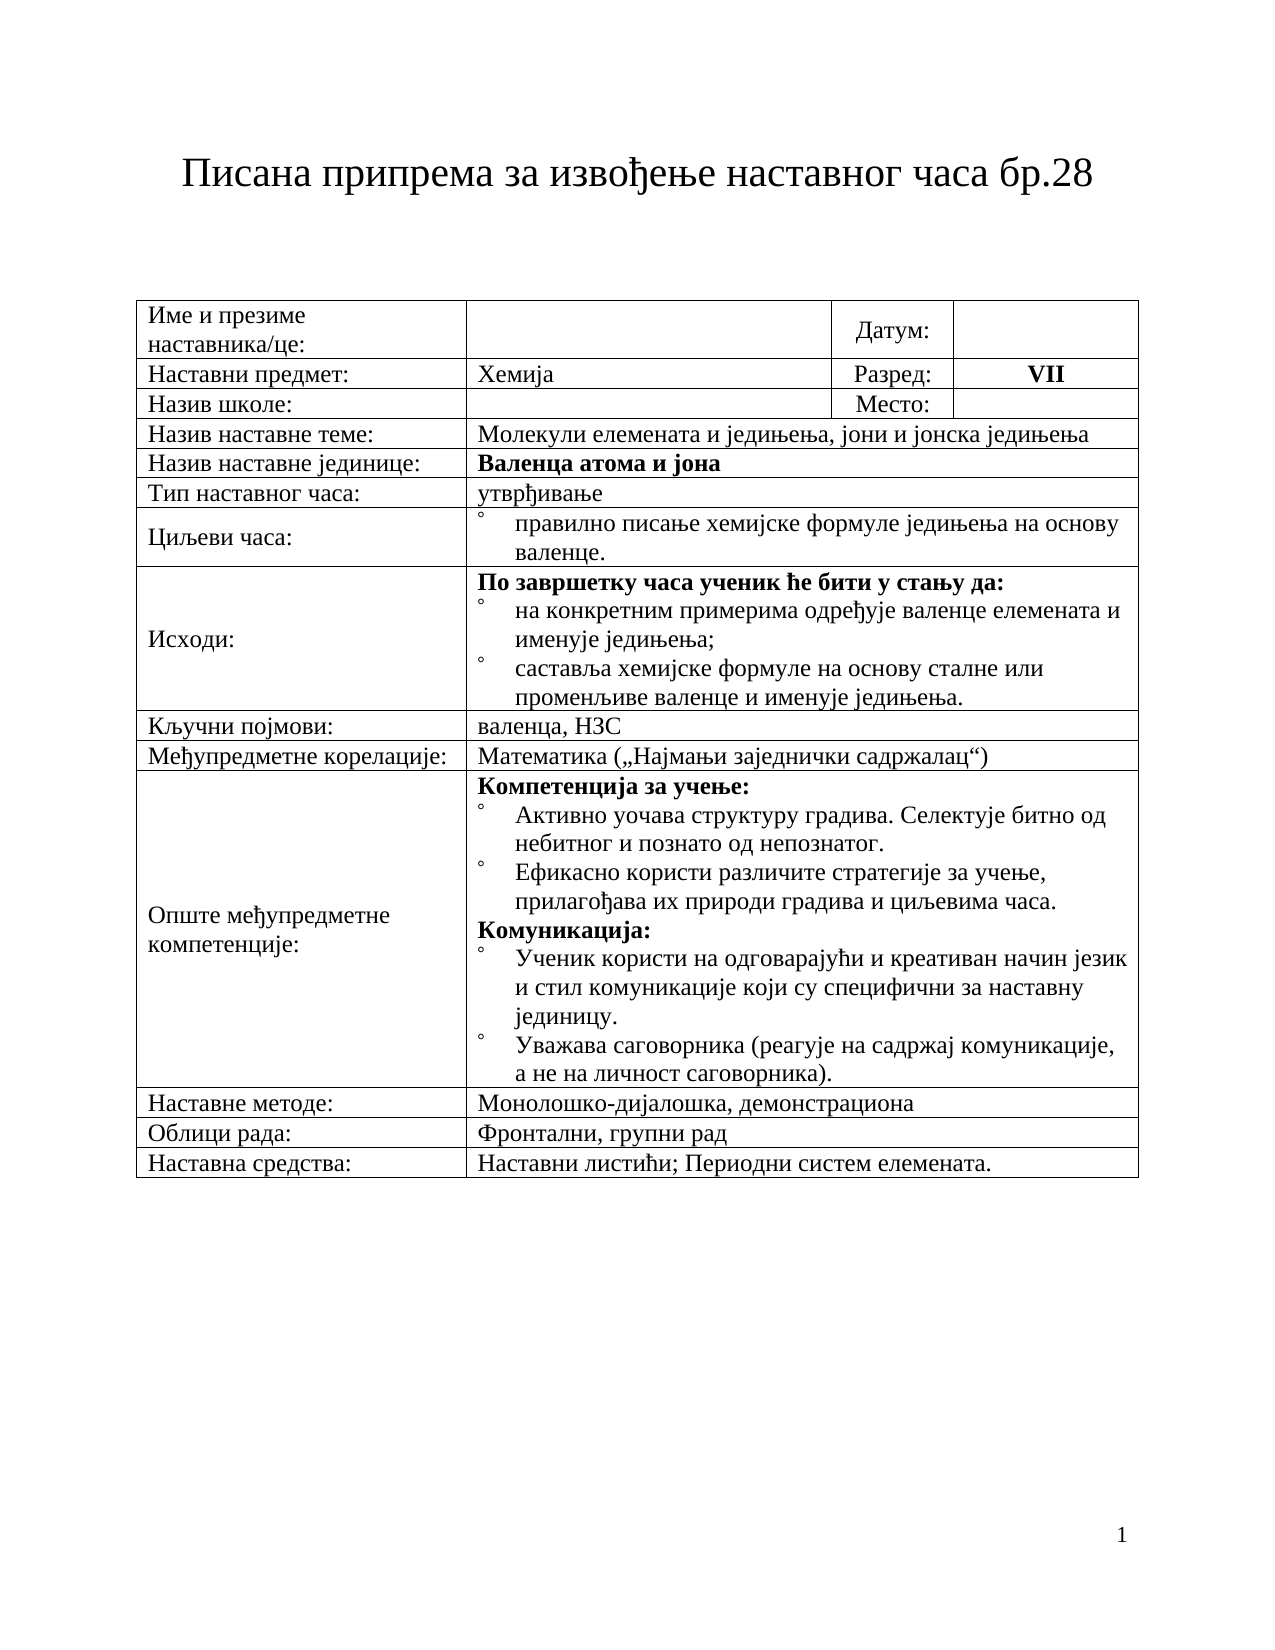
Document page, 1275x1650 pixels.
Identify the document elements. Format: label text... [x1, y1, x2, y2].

table_cell Међупредметне корелације: [137, 741, 466, 770]
table_cell правилно писање хемијске формуле једињења на основу валенце. [467, 508, 1138, 566]
table_cell Исходи: [137, 567, 466, 710]
table_cell Кључни појмови: [137, 711, 466, 740]
table_cell Тип наставног часа: [137, 478, 466, 507]
table_cell Место: [832, 389, 953, 418]
table_cell Компетенција за учење: Активно уочава структуру градива. Селектује битно од небитног и познато од непознатог. Ефикасно користи различите стратегије за учење, прилагођава их природи градива и циљевима часа. Комуникација: Ученик користи на одговарајући и креативан начин језик и стил комуникације који су специфични за наставну јединицу. Уважава саговорника (реагује на садржај комуникације, а не на личност саговорника). [467, 771, 1138, 1087]
table_cell Назив наставне теме: [137, 419, 466, 447]
table_cell Молекули елемената и једињења, јони и јонска једињења [467, 419, 1138, 447]
table_cell валенца, НЗС [467, 711, 1138, 740]
table_header Име и презиме наставника/це: [137, 301, 466, 358]
table_cell VII [954, 359, 1138, 388]
table_cell По завршетку часа ученик ће бити у стању да: на конкретним примерима одређује валенце елемената и именује једињења; саставља хемијске формуле на основу сталне или променљиве валенце и именује једињења. [467, 567, 1138, 710]
table_cell Назив школе: [137, 389, 466, 418]
table_cell Наставни листићи; Периодни систем елемената. [467, 1148, 1138, 1177]
table_cell Наставна средства: [137, 1148, 466, 1177]
table_cell [954, 389, 1138, 418]
table_cell Циљеви часа: [137, 508, 466, 566]
table_cell Наставне методе: [137, 1088, 466, 1117]
table_cell Математика („Најмањи заједнички садржалац“) [467, 741, 1138, 770]
table_cell Наставни предмет: [137, 359, 466, 388]
table_cell Хемија [467, 359, 831, 388]
table_cell Опште међупредметне компетенције: [137, 771, 466, 1087]
table_header [954, 301, 1138, 358]
table_cell Облици рада: [137, 1118, 466, 1147]
table_cell Разред: [832, 359, 953, 388]
table_cell [467, 389, 831, 418]
table_cell утврђивање [467, 478, 1138, 507]
table_cell Фронтални, групни рад [467, 1118, 1138, 1147]
table_cell Валенца атома и јона [467, 449, 1138, 477]
table_header Датум: [832, 301, 953, 358]
table_cell Назив наставне јединице: [137, 449, 466, 477]
text Писана припрема за извођење наставног часа бр.28 [148, 148, 1127, 196]
table_header [467, 301, 831, 358]
table_cell Монолошко-дијалошка, демонстрациона [467, 1088, 1138, 1117]
